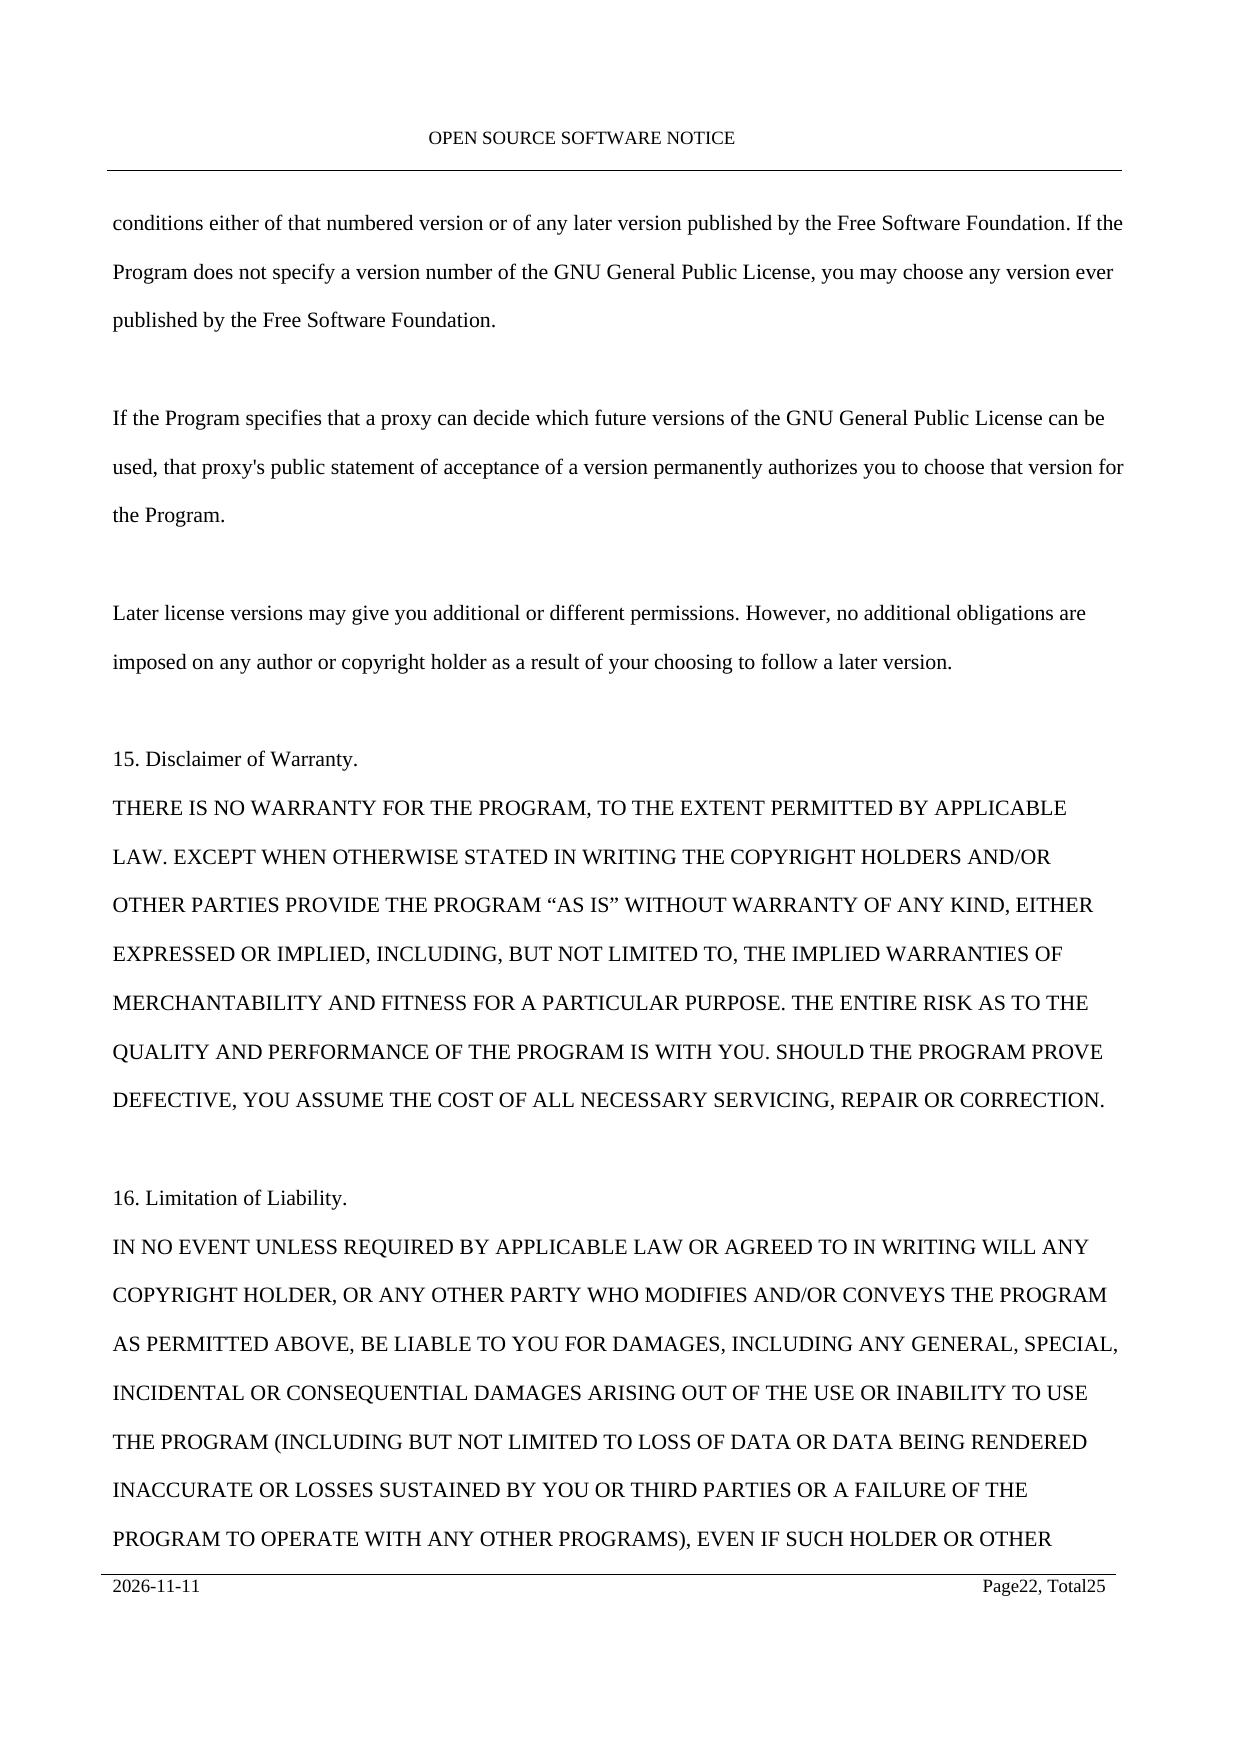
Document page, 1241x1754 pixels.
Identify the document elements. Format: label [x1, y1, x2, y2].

text [112, 206, 1128, 1555]
